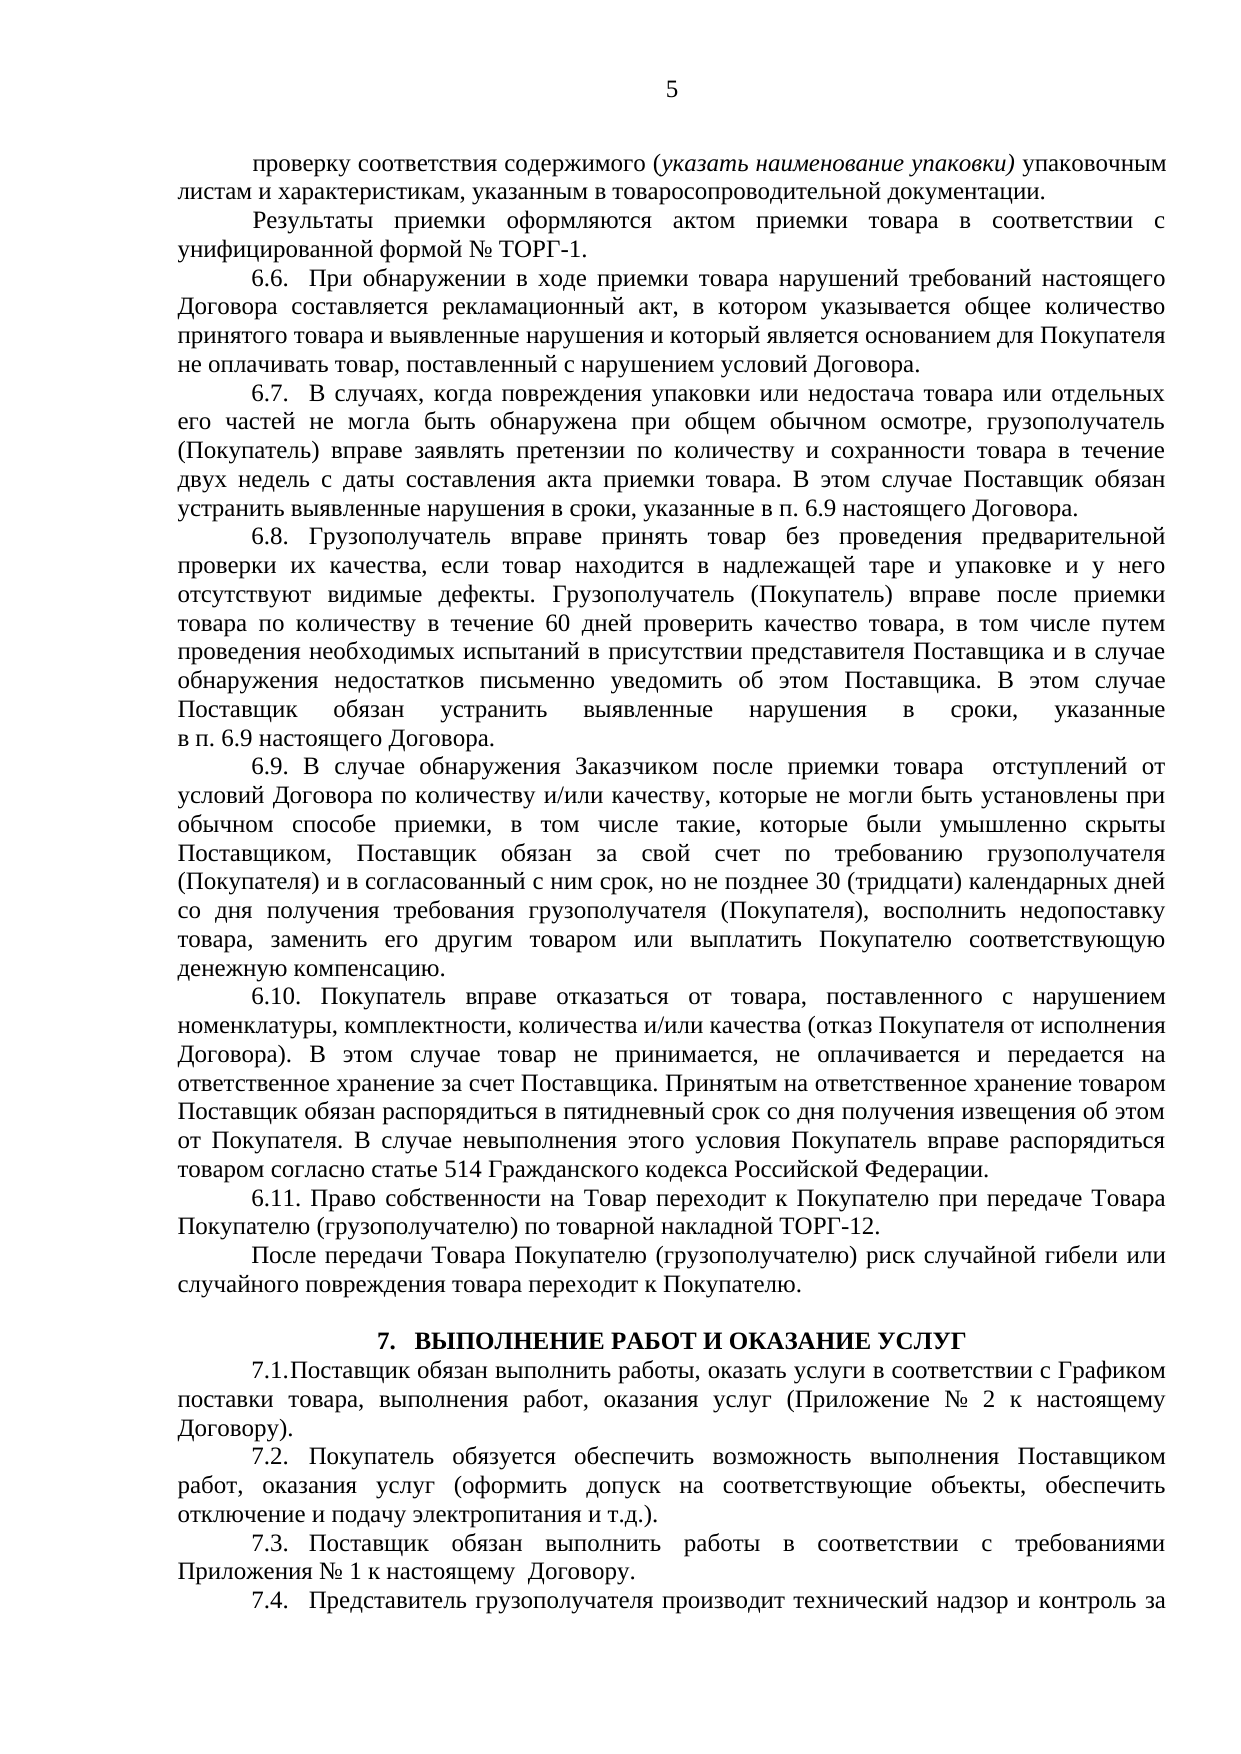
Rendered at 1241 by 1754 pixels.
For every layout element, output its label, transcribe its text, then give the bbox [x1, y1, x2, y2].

text 6.11. Право собственности на Товар переходит к Покупателю при передаче Товара Покупателю (грузополучателю) по товарной накладной ТОРГ-12. [177, 1183, 1166, 1240]
list Покупатель обязуется обеспечить возможность выполнения Поставщиком работ, оказания услуг (оформить допуск на соответствующие объекты, обеспечить отключение и подачу электропитания и т.д.). [177, 1441, 1166, 1528]
text 6.9. В случае обнаружения Заказчиком после приемки товара отступлений от условий Договора по количеству и/или качеству, которые не могли быть установлены при обычном способе приемки, в том числе такие, которые были умышленно скрыты Поставщиком, Поставщик обязан за свой счет по требованию грузополучателя (Покупателя) и в согласованный с ним срок, но не позднее 30 (тридцати) календарных дней со дня получения требования грузополучателя (Покупателя), восполнить недопоставку товара, заменить его другим товаром или выплатить Покупателю соответствующую денежную компенсацию. [177, 751, 1166, 981]
text Результаты приемки оформляются актом приемки товара в соответствии с унифицированной формой № ТОРГ-1. [177, 205, 1166, 263]
list Грузополучатель вправе принять товар без проведения предварительной проверки их качества, если товар находится в надлежащей таре и упаковке и у него отсутствуют видимые дефекты. Грузополучатель (Покупатель) вправе после приемки товара по количеству в течение 60 дней проверить качество товара, в том числе путем проведения необходимых испытаний в присутствии представителя Поставщика и в случае обнаружения недостатков письменно уведомить об этом Поставщика. В этом случае Поставщик обязан устранить выявленные нарушения в сроки, указанные в п. 6.9 настоящего Договора. [177, 521, 1166, 751]
list В случаях, когда повреждения упаковки или недостача товара или отдельных его частей не могла быть обнаружена при общем обычном осмотре, грузополучатель (Покупатель) вправе заявлять претензии по количеству и сохранности товара в течение двух недель с даты составления акта приемки товара. В этом случае Поставщик обязан устранить выявленные нарушения в сроки, указанные в п. 6.9 настоящего Договора. [177, 378, 1166, 521]
text После передачи Товара Покупателю (грузополучателю) риск случайной гибели или случайного повреждения товара переходит к Покупателю. [177, 1240, 1167, 1298]
list Поставщик обязан выполнить работы, оказать услуги в соответствии с Графиком поставки товара, выполнения работ, оказания услуг (Приложение № 2 к настоящему Договору). [177, 1355, 1166, 1441]
text 6.10. Покупатель вправе отказаться от товара, поставленного с нарушением номенклатуры, комплектности, количества и/или качества (отказ Покупателя от исполнения Договора). В этом случае товар не принимается, не оплачивается и передается на ответственное хранение за счет Поставщика. Принятым на ответственное хранение товаром Поставщик обязан распорядиться в пятидневный срок со дня получения извещения об этом от Покупателя. В случае невыполнения этого условия Покупатель вправе распорядиться товаром согласно статье 514 Гражданского кодекса Российской Федерации. [177, 981, 1166, 1183]
text проверку соответствия содержимого (указать наименование упаковки) упаковочным листам и характеристикам, указанным в товаросопроводительной документации. [177, 148, 1166, 205]
list При обнаружении в ходе приемки товара нарушений требований настоящего Договора составляется рекламационный акт, в котором указывается общее количество принятого товара и выявленные нарушения и который является основанием для Покупателя не оплачивать товар, поставленный с нарушением условий Договора. [177, 263, 1166, 378]
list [177, 1585, 1166, 1614]
list Поставщик обязан выполнить работы в соответствии с требованиями Приложения № 1 к настоящему Договору. [177, 1528, 1166, 1585]
list ВЫПОЛНЕНИЕ РАБОТ И ОКАЗАНИЕ УСЛУГ [177, 1326, 1166, 1355]
